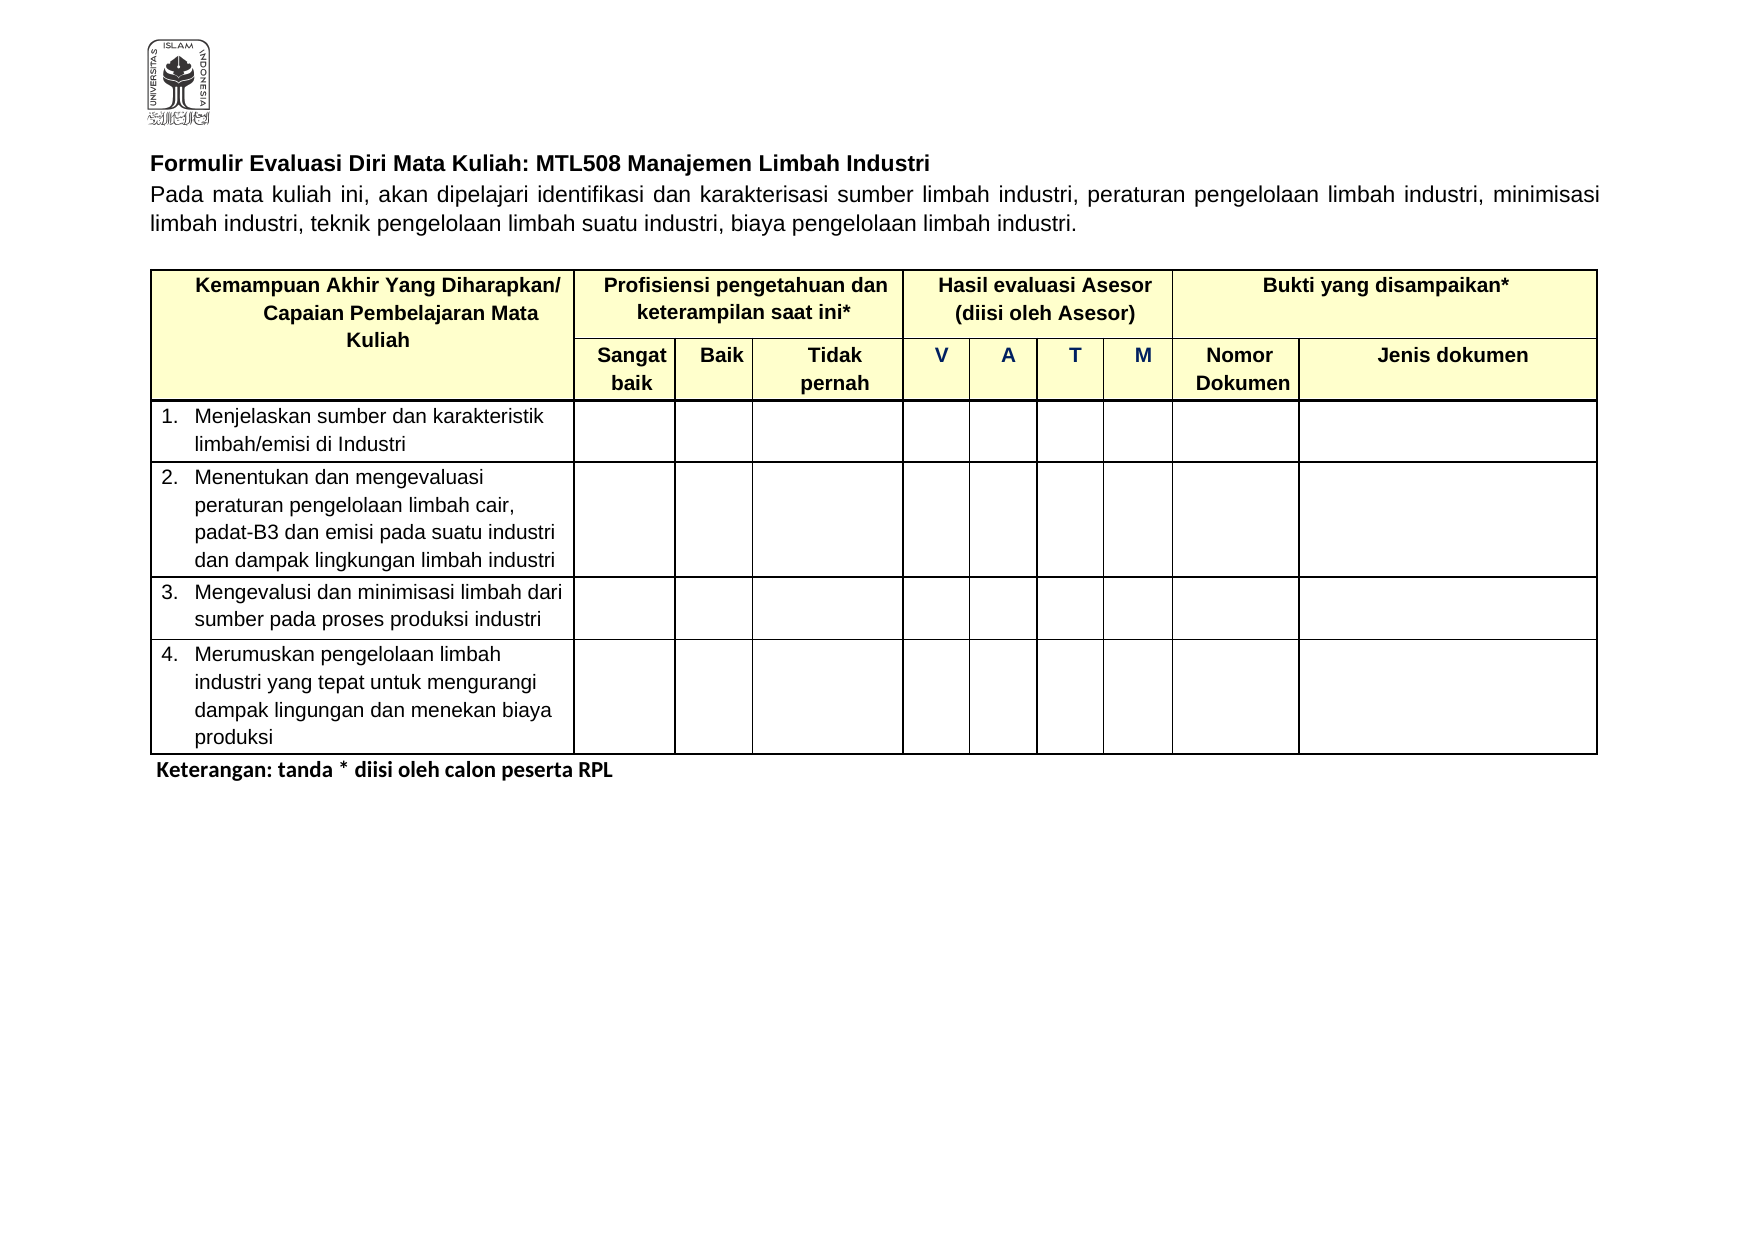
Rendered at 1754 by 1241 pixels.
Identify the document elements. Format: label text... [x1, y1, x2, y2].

table_cell [575, 578, 674, 638]
table_cell [1104, 463, 1172, 576]
table_cell [970, 402, 1036, 461]
table_header Kemampuan Akhir Yang Diharapkan/ Capaian Pembelajaran Mata Kuliah [152, 271, 573, 398]
table_cell [676, 640, 752, 753]
table_cell A [970, 339, 1036, 398]
table_cell [1038, 402, 1103, 461]
table_cell [970, 578, 1036, 638]
table_cell M [1104, 339, 1172, 398]
table_cell [1173, 402, 1298, 461]
table_cell [1300, 578, 1596, 638]
table_cell V [904, 339, 969, 398]
table_cell Sangat baik [575, 339, 674, 398]
table_cell [753, 578, 902, 638]
table_cell [904, 640, 969, 753]
table_cell [676, 463, 752, 576]
table_cell [1038, 640, 1103, 753]
text Pada mata kuliah ini, akan dipelajari identifikasi dan karakterisasi sumber limbah industri, peraturan pengelolaan limbah industri, minimisasi limbah industri, teknik pengelolaan limbah suatu industri, biaya pengelolaan limbah industri. [150, 181, 1602, 236]
table_cell [1038, 463, 1103, 576]
table_header Hasil evaluasi Asesor (diisi oleh Asesor) [904, 271, 1172, 337]
table_cell [575, 402, 674, 461]
table_cell Jenis dokumen [1300, 339, 1596, 398]
table_cell [575, 640, 674, 753]
table_cell Merumuskan pengelolaan limbah industri yang tepat untuk mengurangi dampak lingungan dan menekan biaya produksi [152, 640, 573, 753]
table_cell [1104, 402, 1172, 461]
table_cell [1104, 578, 1172, 638]
table_cell Mengevalusi dan minimisasi limbah dari sumber pada proses produksi industri [152, 578, 573, 638]
table_cell [904, 578, 969, 638]
table_cell [1300, 402, 1596, 461]
table_cell Baik [676, 339, 752, 398]
table_cell [970, 463, 1036, 576]
table_header Bukti yang disampaikan* [1173, 271, 1596, 337]
table_cell [970, 640, 1036, 753]
table_cell [676, 578, 752, 638]
table_cell [575, 463, 674, 576]
table_cell T [1038, 339, 1103, 398]
table_cell Menjelaskan sumber dan karakteristik limbah/emisi di Industri [152, 402, 573, 461]
table_cell [676, 402, 752, 461]
table_cell [753, 463, 902, 576]
table_cell [753, 640, 902, 753]
table_cell Nomor Dokumen [1173, 339, 1298, 398]
text Keterangan: tanda * diisi oleh calon peserta RPL [150, 755, 1604, 783]
table_cell [1300, 640, 1596, 753]
text Formulir Evaluasi Diri Mata Kuliah: MTL508 Manajemen Limbah Industri [150, 150, 1604, 176]
table_cell [904, 402, 969, 461]
table_cell [1173, 463, 1298, 576]
table_cell [753, 402, 902, 461]
table_cell [1104, 640, 1172, 753]
table_cell [1038, 578, 1103, 638]
table_cell [904, 463, 969, 576]
table_cell Tidak pernah [753, 339, 902, 398]
table_header Profisiensi pengetahuan dan keterampilan saat ini* [575, 271, 902, 337]
picture [130, 25, 227, 141]
table_cell Menentukan dan mengevaluasi peraturan pengelolaan limbah cair, padat-B3 dan emisi pada suatu industri dan dampak lingkungan limbah industri [152, 463, 573, 576]
table_cell [1173, 578, 1298, 638]
table_cell [1300, 463, 1596, 576]
table_cell [1173, 640, 1298, 753]
